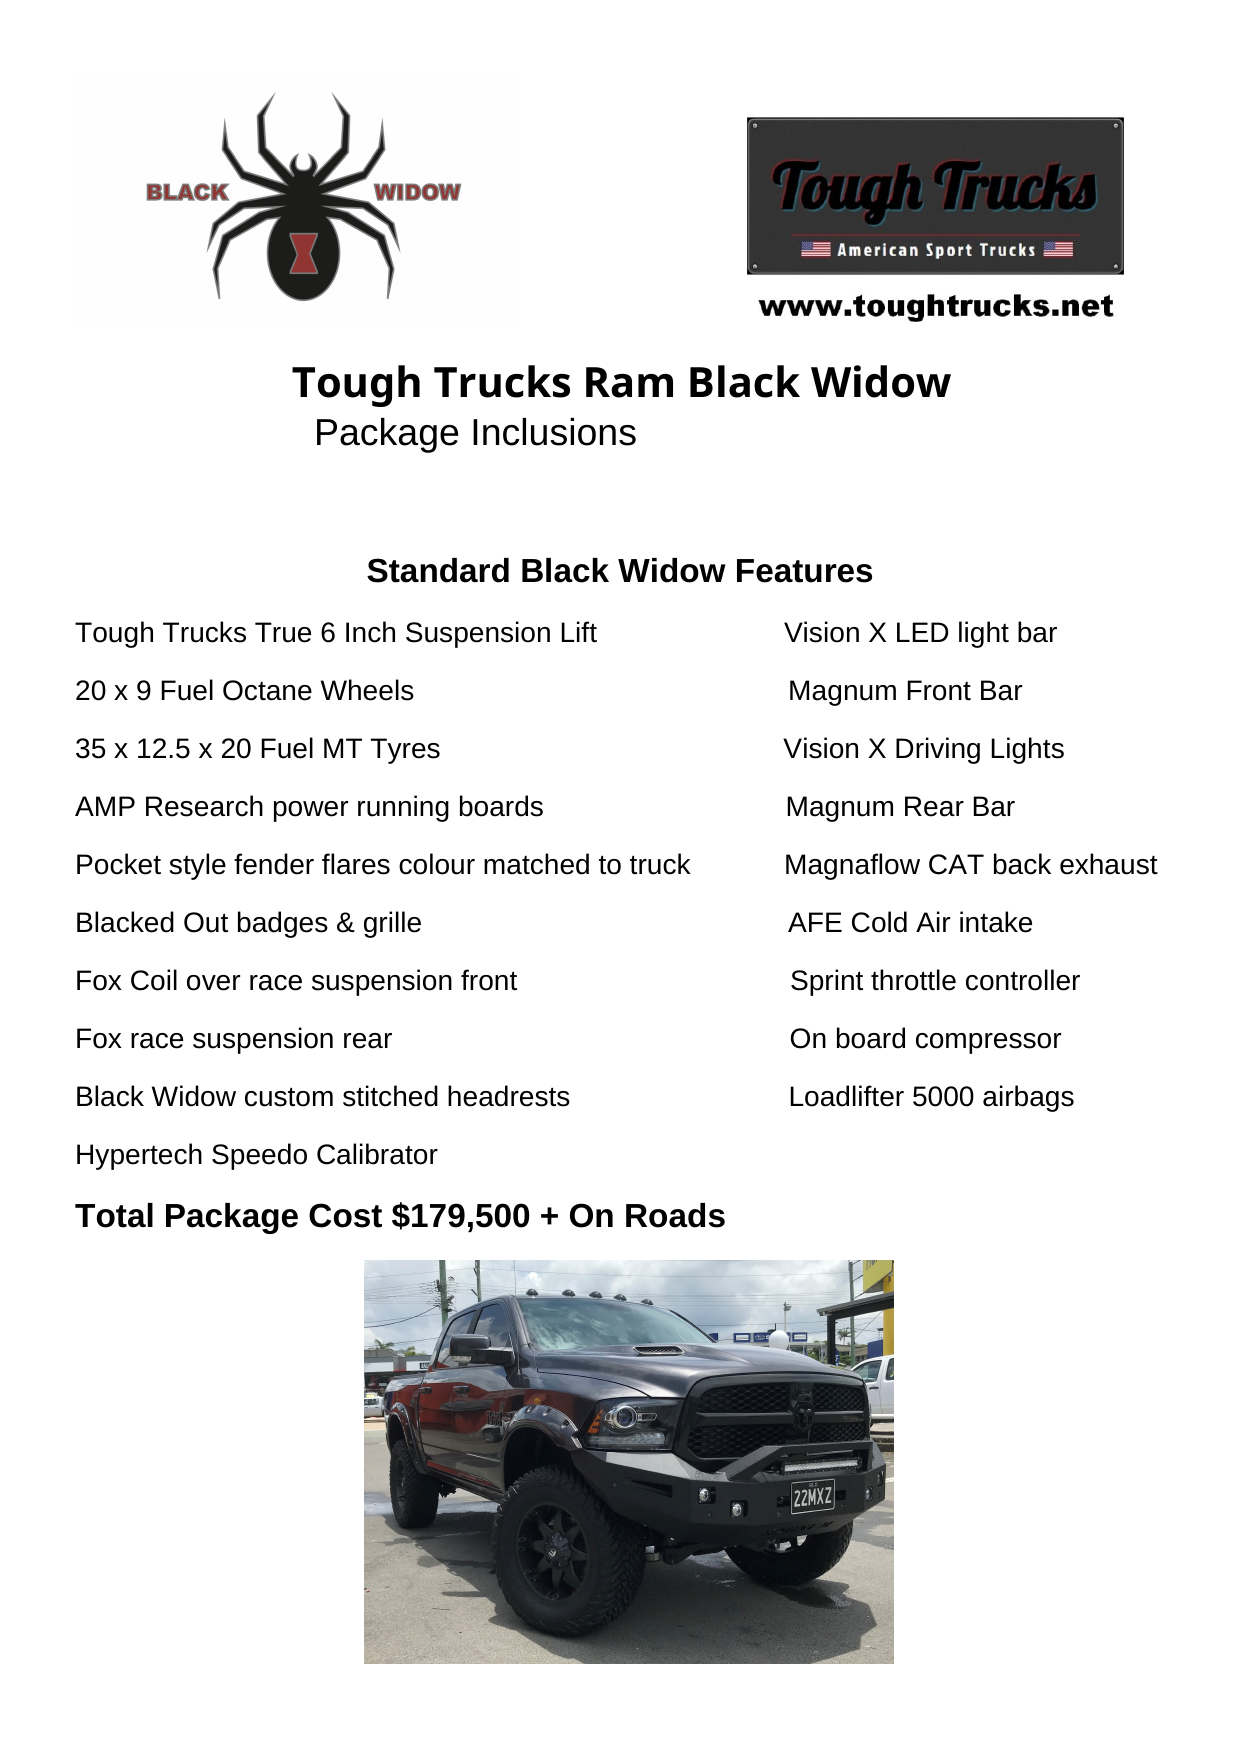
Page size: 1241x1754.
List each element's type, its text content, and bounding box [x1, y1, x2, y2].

text Total Package Cost $179,500 + On Roads [75, 1196, 1165, 1234]
text Fox race suspension rear On board compressor [75, 1022, 1165, 1054]
text Blacked Out badges & grille AFE Cold Air intake [75, 906, 1165, 938]
picture [733, 107, 1137, 326]
text Black Widow custom stitched headrests Loadlifter 5000 airbags [75, 1080, 1165, 1112]
text Tough Trucks True 6 Inch Suspension Lift Vision X LED light bar [75, 616, 1165, 648]
text Standard Black Widow Features [75, 551, 1165, 589]
picture [364, 1260, 894, 1664]
text Hypertech Speedo Calibrator [75, 1138, 1165, 1170]
text Tough Trucks Ram Black Widow [75, 353, 1165, 410]
text 20 x 9 Fuel Octane Wheels Magnum Front Bar [75, 674, 1165, 706]
text Pocket style fender flares colour matched to truck Magnaflow CAT back exhaust [75, 848, 1165, 880]
text Fox Coil over race suspension front Sprint throttle controller [75, 964, 1165, 996]
text Package Inclusions [75, 410, 1165, 453]
picture [75, 74, 519, 325]
text 35 x 12.5 x 20 Fuel MT Tyres Vision X Driving Lights [75, 732, 1165, 764]
text AMP Research power running boards Magnum Rear Bar [75, 790, 1165, 822]
